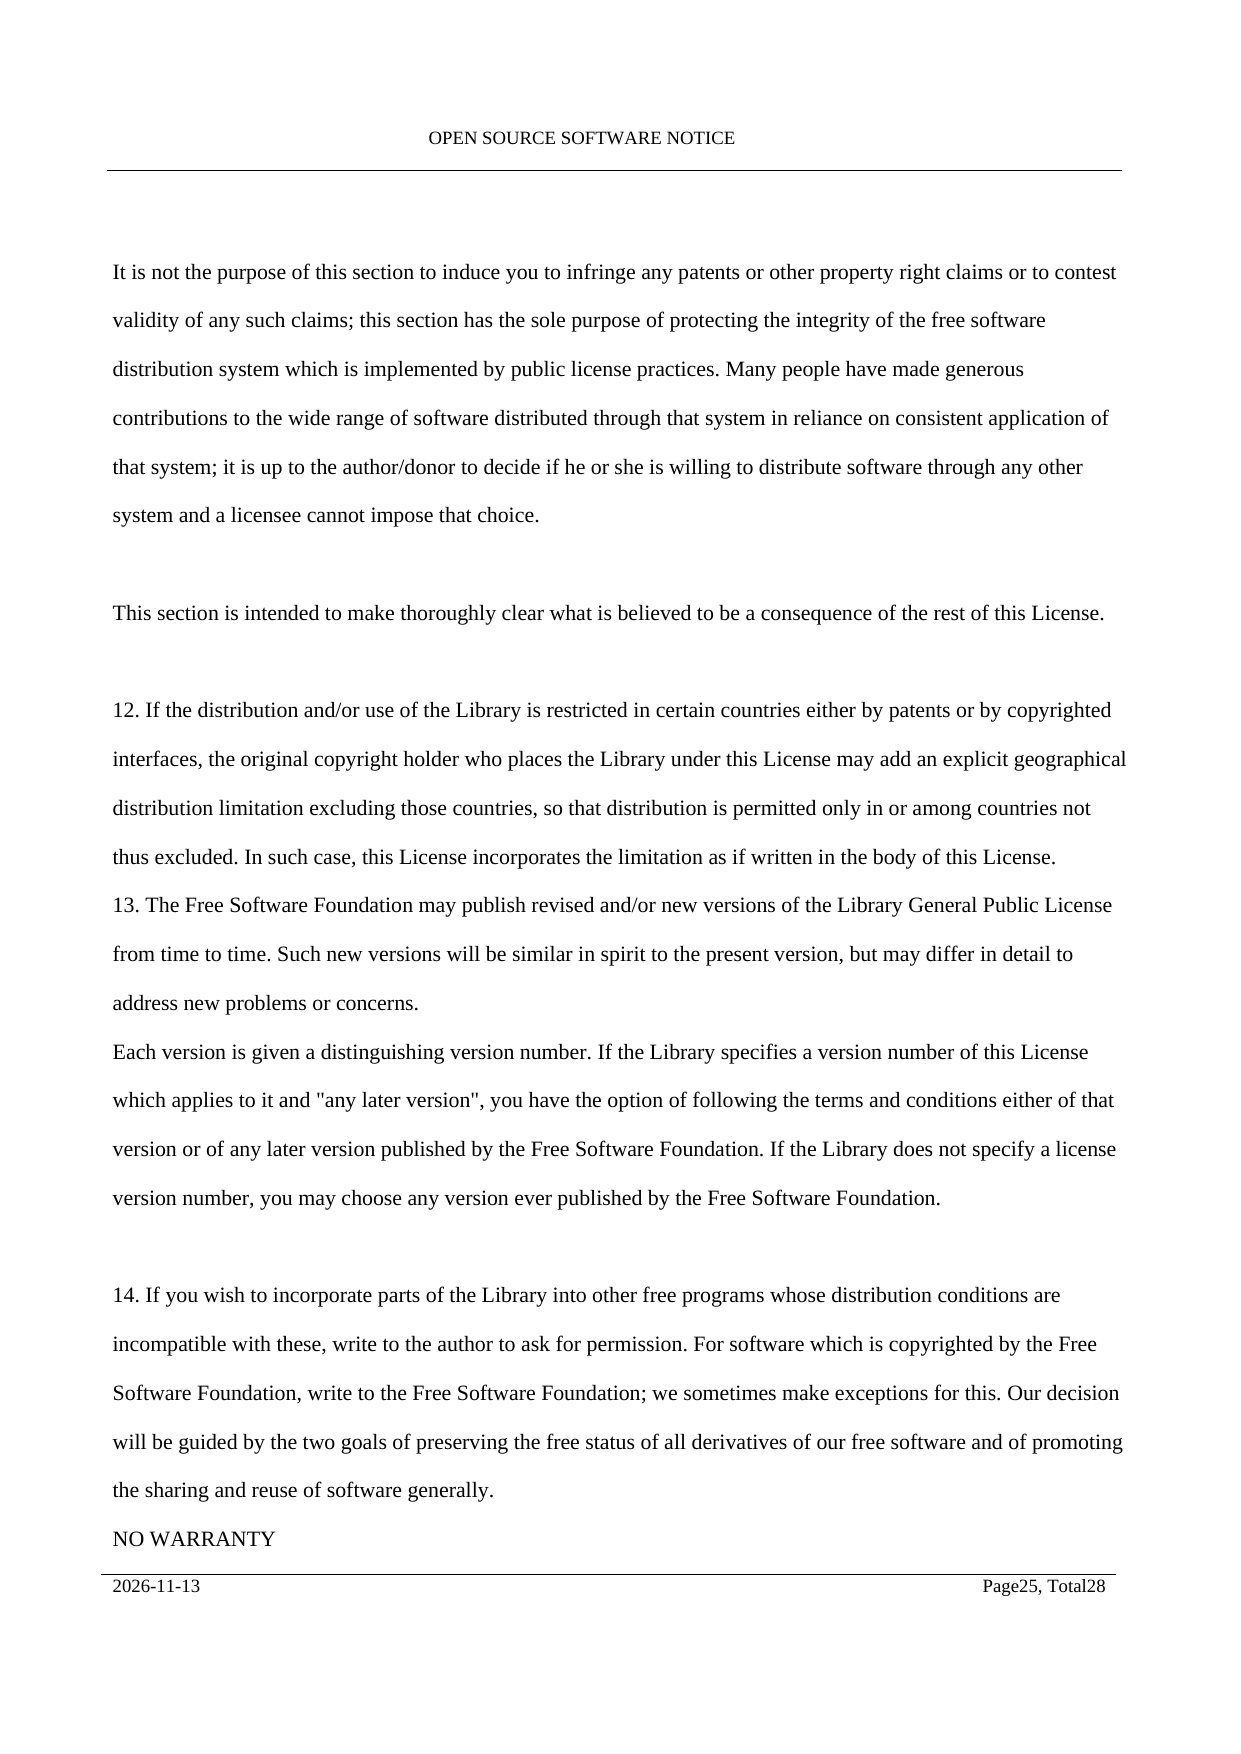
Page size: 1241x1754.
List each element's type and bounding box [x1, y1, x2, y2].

text [112, 206, 1128, 1555]
